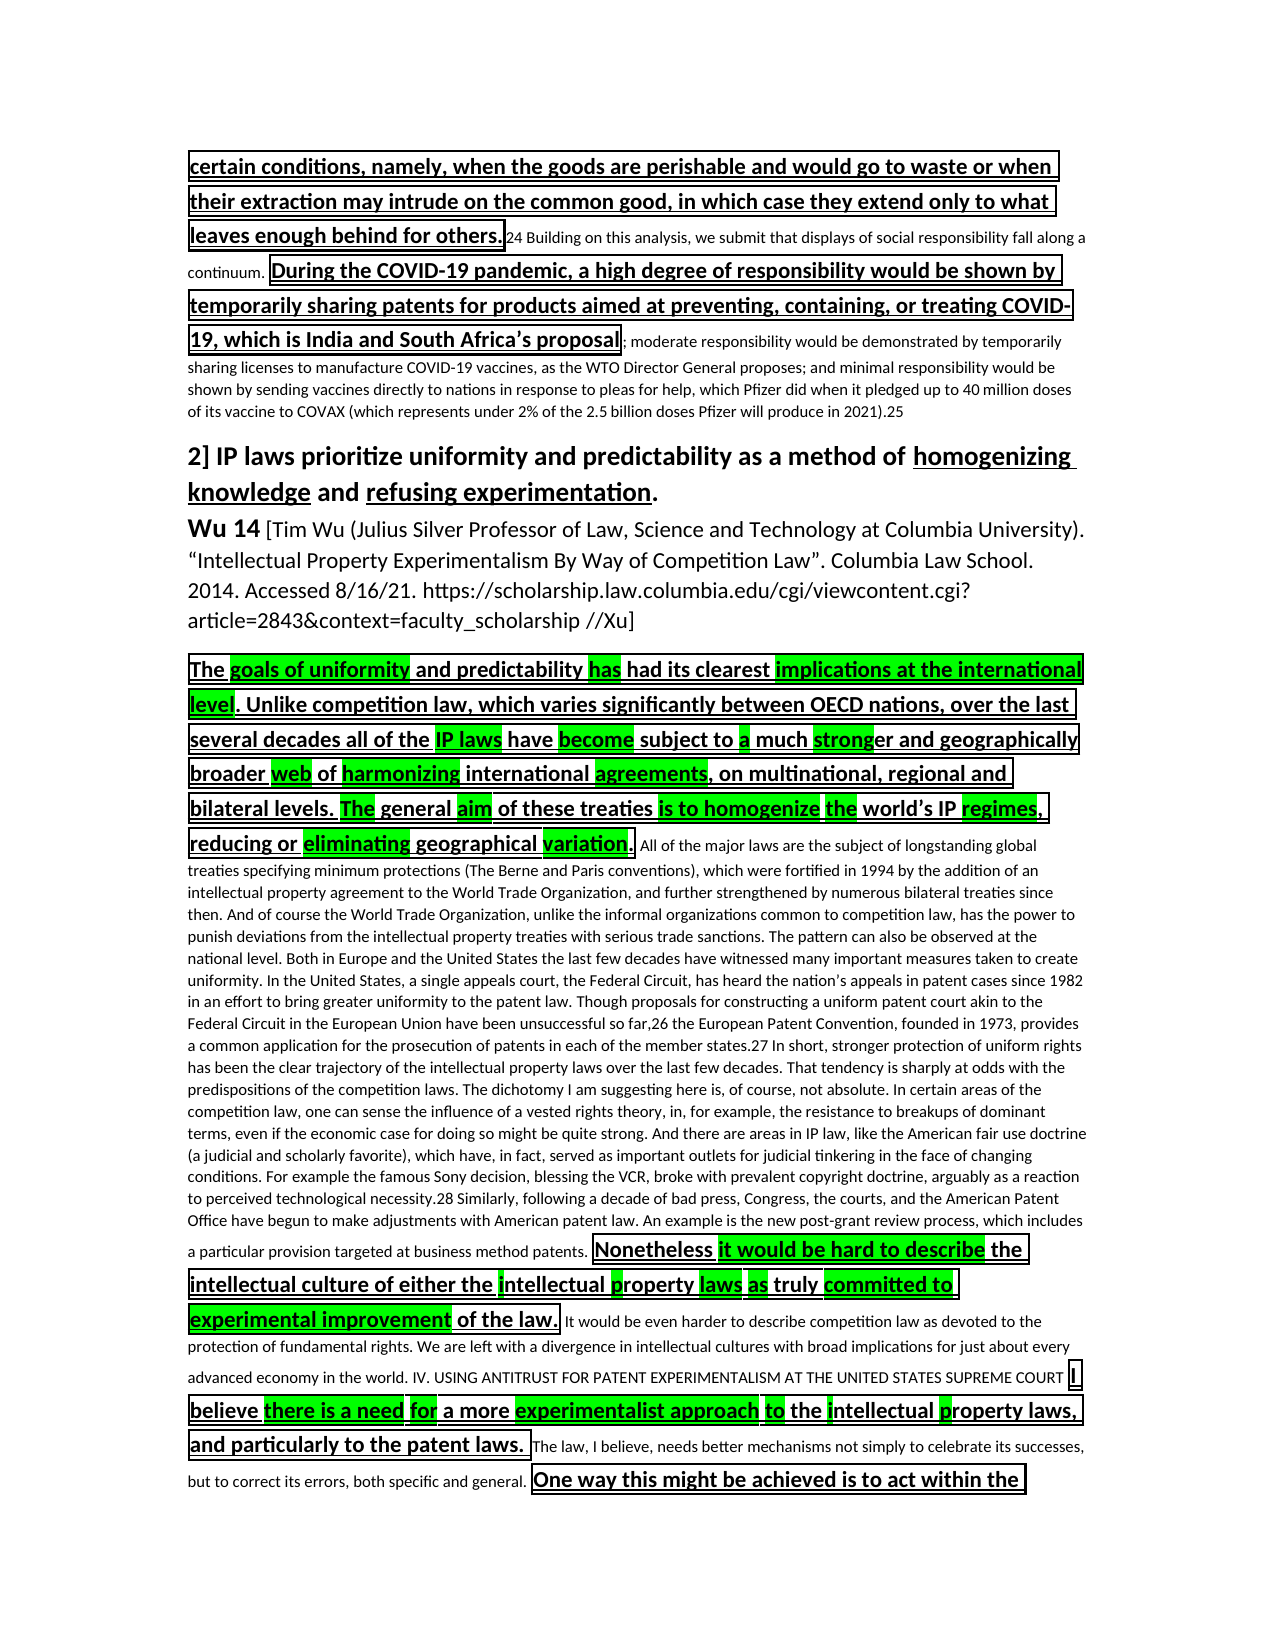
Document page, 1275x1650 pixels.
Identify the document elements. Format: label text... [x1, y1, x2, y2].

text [187, 653, 1087, 1495]
text Wu 14 [Tim Wu (Julius Silver Professor of Law, Science and Technology at Columbia University). “Intellectual Property Experimentalism By Way of Competition Law”. Columbia Law School. 2014. Accessed 8/16/21. https://scholarship.law.columbia.edu/cgi/viewcontent.cgi?article=2843&context=faculty_scholarship //Xu] [187, 511, 1087, 634]
subtitle 2] IP laws prioritize uniformity and predictability as a method of homogenizing knowledge and refusing experimentation. [187, 439, 1087, 508]
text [187, 150, 1087, 421]
